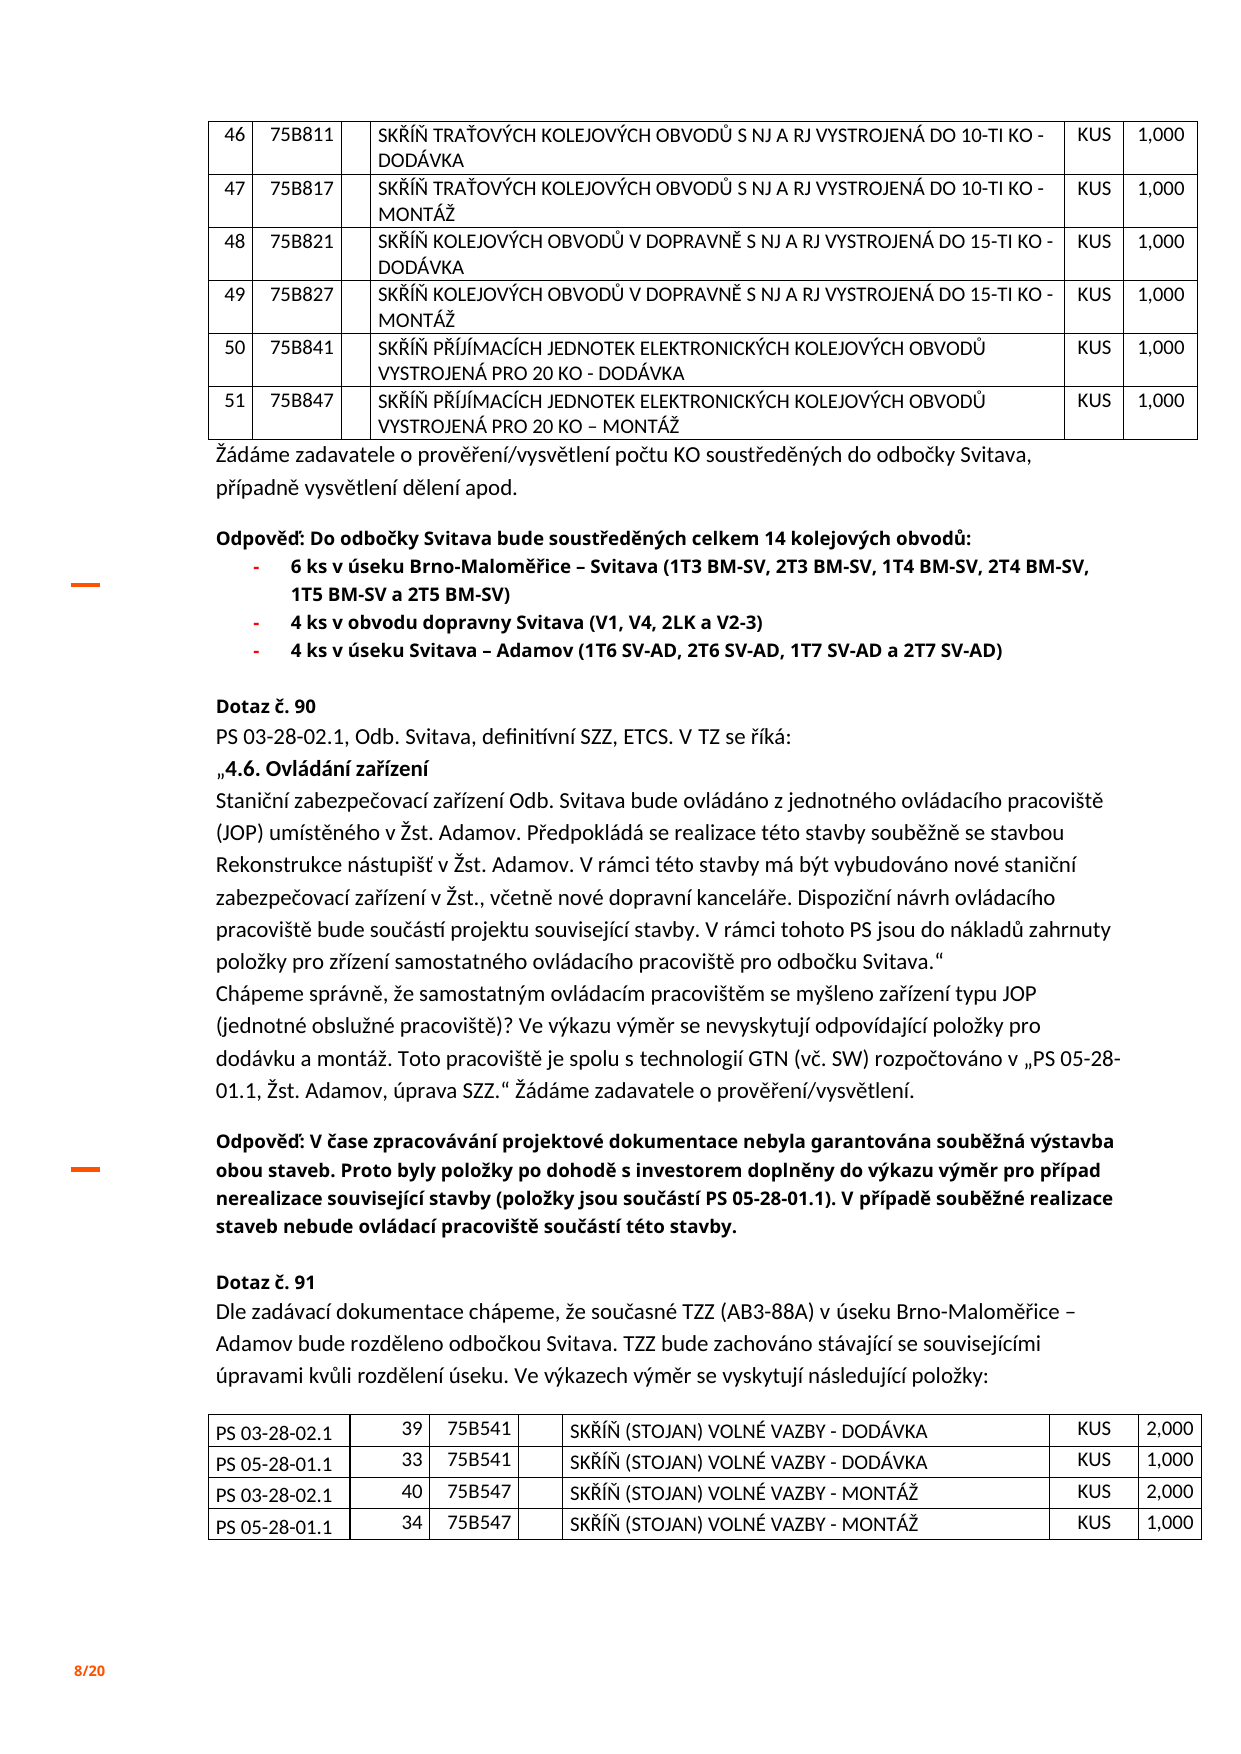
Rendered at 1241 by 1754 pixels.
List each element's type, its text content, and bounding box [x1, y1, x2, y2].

table_header [519, 1415, 562, 1446]
table_cell 1,000 [1124, 175, 1197, 227]
table_cell KUS [1050, 1478, 1138, 1508]
table_cell 1,000 [1139, 1447, 1201, 1477]
table_cell [519, 1447, 562, 1477]
table_cell PS 03-28-02.1 [209, 1478, 349, 1508]
table_cell PS 05-28-01.1 [209, 1447, 349, 1477]
table_cell 75B847 [253, 387, 341, 439]
table_cell 1,000 [1124, 281, 1197, 333]
table_cell SKŘÍŇ (STOJAN) VOLNÉ VAZBY - MONTÁŽ [563, 1509, 1049, 1539]
table_cell PS 05-28-01.1 [209, 1509, 349, 1539]
text PS 03-28-02.1, Odb. Svitava, definitívní SZZ, ETCS. V TZ se říká: [216, 722, 1122, 750]
table_header 39 [351, 1415, 429, 1446]
table_cell 75B547 [430, 1509, 518, 1539]
list 6 ks v úseku Brno-Maloměřice – Svitava (1T3 BM-SV, 2T3 BM-SV, 1T4 BM-SV, 2T4 BM-SV, 1T5 BM-SV a 2T5 BM-SV) [253, 554, 1122, 607]
table_cell 47 [209, 175, 252, 227]
table_cell KUS [1065, 281, 1123, 333]
table_header 1,000 [1124, 122, 1197, 174]
table_cell 75B547 [430, 1478, 518, 1508]
table_cell SKŘÍŇ KOLEJOVÝCH OBVODŮ V DOPRAVNĚ S NJ A RJ VYSTROJENÁ DO 15-TI KO - DODÁVKA [371, 228, 1064, 280]
table_header PS 03-28-02.1 [209, 1415, 349, 1446]
table_cell KUS [1050, 1447, 1138, 1477]
table_cell SKŘÍŇ (STOJAN) VOLNÉ VAZBY - DODÁVKA [563, 1447, 1049, 1477]
table_cell 75B541 [430, 1447, 518, 1477]
text Chápeme správně, že samostatným ovládacím pracovištěm se myšleno zařízení typu JOP (jednotné obslužné pracoviště)? Ve výkazu výměr se nevyskytují odpovídající položky pro dodávku a montáž. Toto pracoviště je spolu s technologií GTN (vč. SW) rozpočtováno v „PS 05-28-01.1, Žst. Adamov, úprava SZZ.“ Žádáme zadavatele o prověření/vysvětlení. [216, 979, 1122, 1104]
table_header KUS [1065, 122, 1123, 174]
table_cell [342, 387, 370, 439]
table_cell KUS [1065, 175, 1123, 227]
table_cell 51 [209, 387, 252, 439]
table_cell [519, 1478, 562, 1508]
table_cell 75B827 [253, 281, 341, 333]
table_cell [342, 281, 370, 333]
text Dotaz č. 91 [216, 1269, 1122, 1294]
table_cell KUS [1065, 228, 1123, 280]
table_header 2,000 [1139, 1415, 1201, 1446]
table_cell [342, 175, 370, 227]
table_cell SKŘÍŇ PŘÍJÍMACÍCH JEDNOTEK ELEKTRONICKÝCH KOLEJOVÝCH OBVODŮ VYSTROJENÁ PRO 20 KO - DODÁVKA [371, 334, 1064, 386]
table_header 46 [209, 122, 252, 174]
table_cell 49 [209, 281, 252, 333]
table_cell SKŘÍŇ PŘÍJÍMACÍCH JEDNOTEK ELEKTRONICKÝCH KOLEJOVÝCH OBVODŮ VYSTROJENÁ PRO 20 KO – MONTÁŽ [371, 387, 1064, 439]
table_cell 1,000 [1124, 334, 1197, 386]
text Dotaz č. 90 [216, 694, 1122, 719]
table_header 75B811 [253, 122, 341, 174]
table_header [342, 122, 370, 174]
table_cell 1,000 [1139, 1509, 1201, 1539]
table_cell [342, 334, 370, 386]
table_header KUS [1050, 1415, 1138, 1446]
table_header SKŘÍŇ TRAŤOVÝCH KOLEJOVÝCH OBVODŮ S NJ A RJ VYSTROJENÁ DO 10-TI KO - DODÁVKA [371, 122, 1064, 174]
text Staniční zabezpečovací zařízení Odb. Svitava bude ovládáno z jednotného ovládacího pracoviště (JOP) umístěného v Žst. Adamov. Předpokládá se realizace této stavby souběžně se stavbou Rekonstrukce nástupišť v Žst. Adamov. V rámci této stavby má být vybudováno nové staniční zabezpečovací zařízení v Žst., včetně nové dopravní kanceláře. Dispoziční návrh ovládacího pracoviště bude součástí projektu související stavby. V rámci tohoto PS jsou do nákladů zahrnuty položky pro zřízení samostatného ovládacího pracoviště pro odbočku Svitava.“ [216, 786, 1122, 975]
text Odpověď: Do odbočky Svitava bude soustředěných celkem 14 kolejových obvodů: [216, 526, 1122, 551]
table_header 75B541 [430, 1415, 518, 1446]
list 4 ks v obvodu dopravny Svitava (V1, V4, 2LK a V2-3) [253, 610, 1122, 635]
table_cell SKŘÍŇ KOLEJOVÝCH OBVODŮ V DOPRAVNĚ S NJ A RJ VYSTROJENÁ DO 15-TI KO - MONTÁŽ [371, 281, 1064, 333]
table_cell 48 [209, 228, 252, 280]
table_cell 75B817 [253, 175, 341, 227]
table_cell KUS [1065, 387, 1123, 439]
table_cell 75B841 [253, 334, 341, 386]
table_cell 50 [209, 334, 252, 386]
text Dle zadávací dokumentace chápeme, že současné TZZ (AB3-88A) v úseku Brno-Maloměřice – Adamov bude rozděleno odbočkou Svitava. TZZ bude zachováno stávající se souvisejícími úpravami kvůli rozdělení úseku. Ve výkazech výměr se vyskytují následující položky: [216, 1297, 1122, 1389]
table_cell 34 [351, 1509, 429, 1539]
table_header SKŘÍŇ (STOJAN) VOLNÉ VAZBY - DODÁVKA [563, 1415, 1049, 1446]
table_cell KUS [1050, 1509, 1138, 1539]
text Odpověď: V čase zpracovávání projektové dokumentace nebyla garantována souběžná výstavba obou staveb. Proto byly položky po dohodě s investorem doplněny do výkazu výměr pro případ nerealizace související stavby (položky jsou součástí PS 05-28-01.1). V případě souběžné realizace staveb nebude ovládací pracoviště součástí této stavby. [216, 1129, 1122, 1238]
table_cell SKŘÍŇ (STOJAN) VOLNÉ VAZBY - MONTÁŽ [563, 1478, 1049, 1508]
text „4.6. Ovládání zařízení [216, 754, 1122, 782]
table_cell 1,000 [1124, 228, 1197, 280]
table_cell 2,000 [1139, 1478, 1201, 1508]
table_cell KUS [1065, 334, 1123, 386]
table_cell [519, 1509, 562, 1539]
table_cell SKŘÍŇ TRAŤOVÝCH KOLEJOVÝCH OBVODŮ S NJ A RJ VYSTROJENÁ DO 10-TI KO - MONTÁŽ [371, 175, 1064, 227]
list 4 ks v úseku Svitava – Adamov (1T6 SV-AD, 2T6 SV-AD, 1T7 SV-AD a 2T7 SV-AD) [253, 638, 1122, 663]
table_cell 1,000 [1124, 387, 1197, 439]
table_cell 40 [351, 1478, 429, 1508]
table_cell 75B821 [253, 228, 341, 280]
text Žádáme zadavatele o prověření/vysvětlení počtu KO soustředěných do odbočky Svitava, případně vysvětlení dělení apod. [216, 440, 1122, 501]
table_cell 33 [351, 1447, 429, 1477]
table_cell [342, 228, 370, 280]
